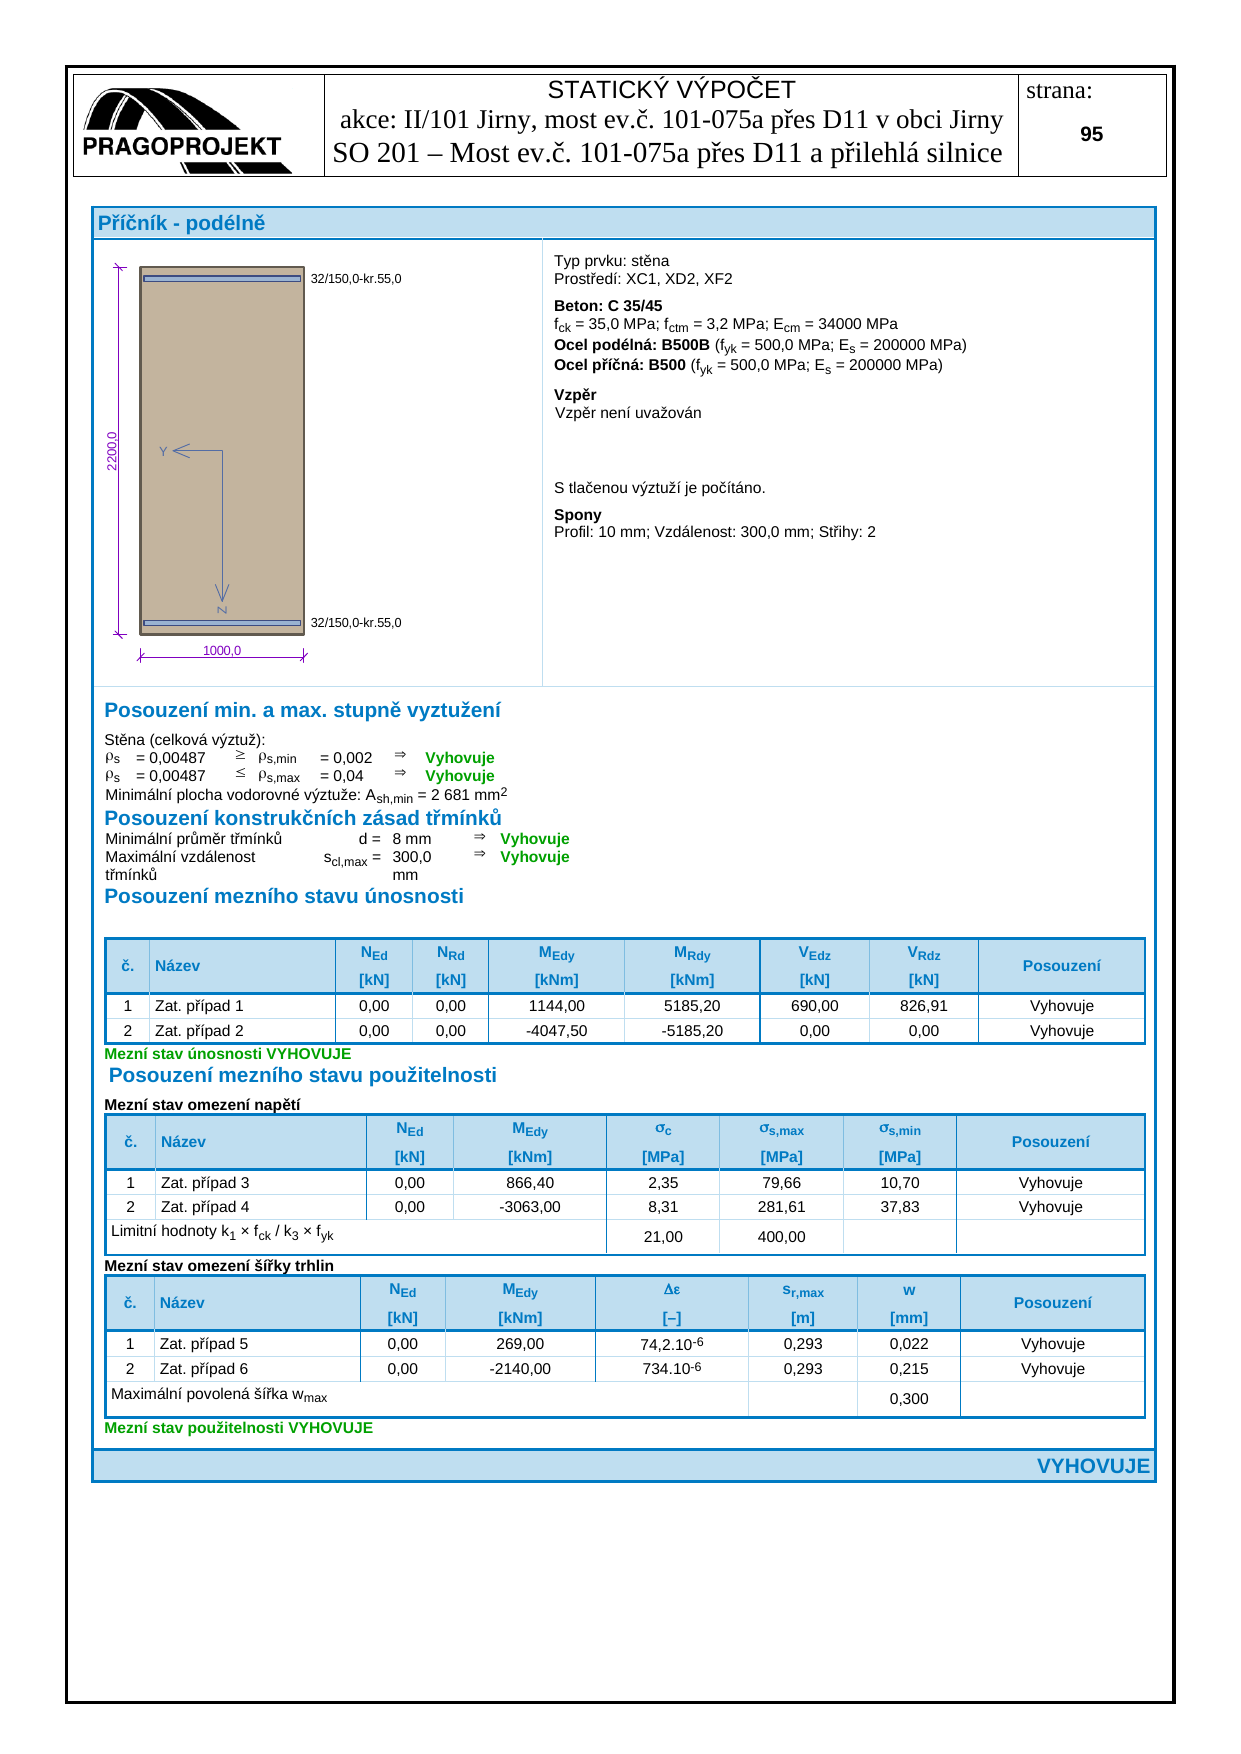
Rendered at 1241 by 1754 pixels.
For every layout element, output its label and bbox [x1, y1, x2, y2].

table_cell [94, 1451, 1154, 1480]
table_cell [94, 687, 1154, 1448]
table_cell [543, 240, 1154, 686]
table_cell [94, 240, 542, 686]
picture [82, 88, 293, 174]
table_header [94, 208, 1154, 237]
